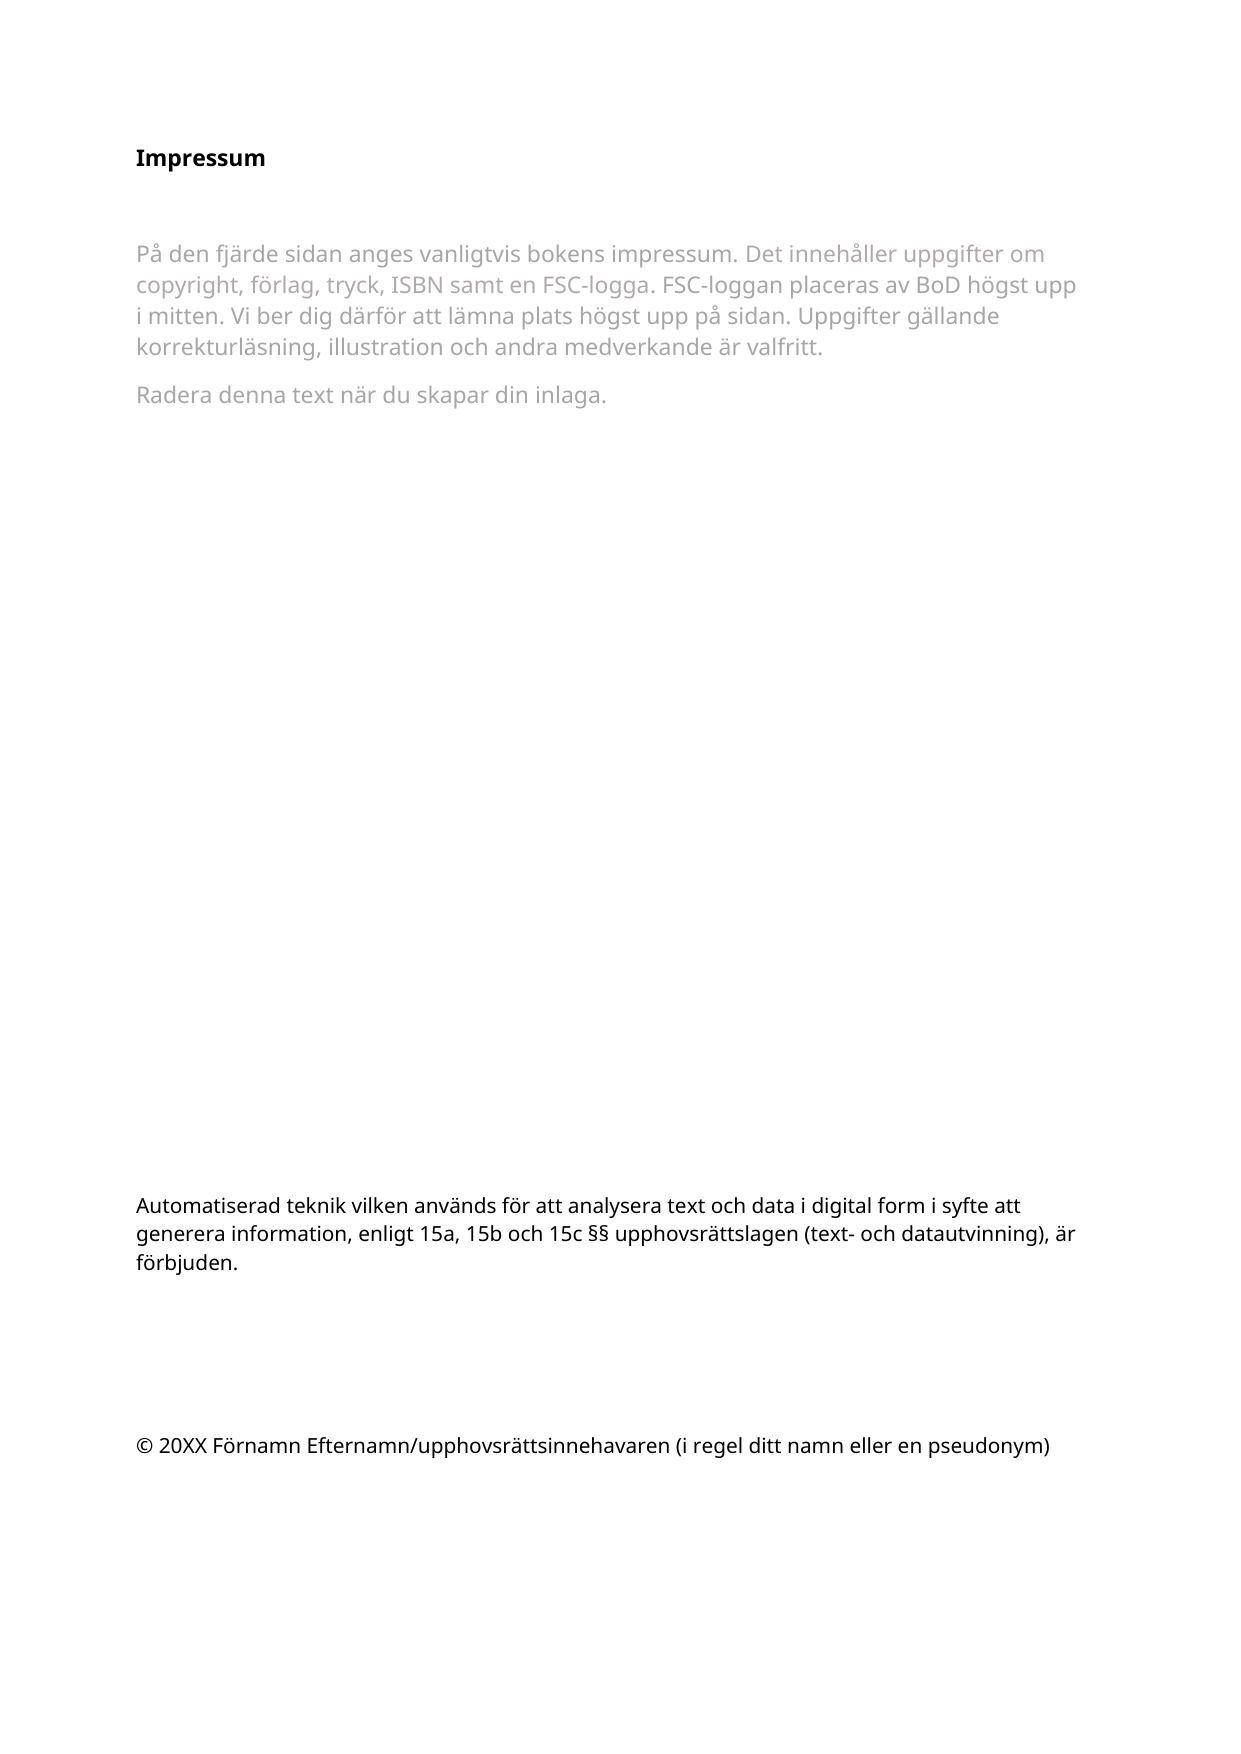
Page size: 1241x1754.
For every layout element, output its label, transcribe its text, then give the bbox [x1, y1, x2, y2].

text På den fjärde sidan anges vanligtvis bokens impressum. Det innehåller uppgifter om copyright, förlag, tryck, ISBN samt en FSC-logga. FSC-loggan placeras av BoD högst upp i mitten. Vi ber dig därför att lämna plats högst upp på sidan. Uppgifter gällande korrekturläsning, illustration och andra medverkande är valfritt. [136, 238, 1087, 363]
text Automatiserad teknik vilken används för att analysera text och data i digital form i syfte att generera information, enligt 15a, 15b och 15c §§ upphovsrättslagen (text- och datautvinning), är förbjuden. [136, 1191, 1087, 1276]
text Radera denna text när du skapar din inlaga. [136, 379, 1087, 411]
text © 20XX Förnamn Efternamn/upphovsrättsinnehavaren (i regel ditt namn eller en pseudonym) [136, 1431, 1087, 1459]
text Impressum [136, 142, 1087, 173]
